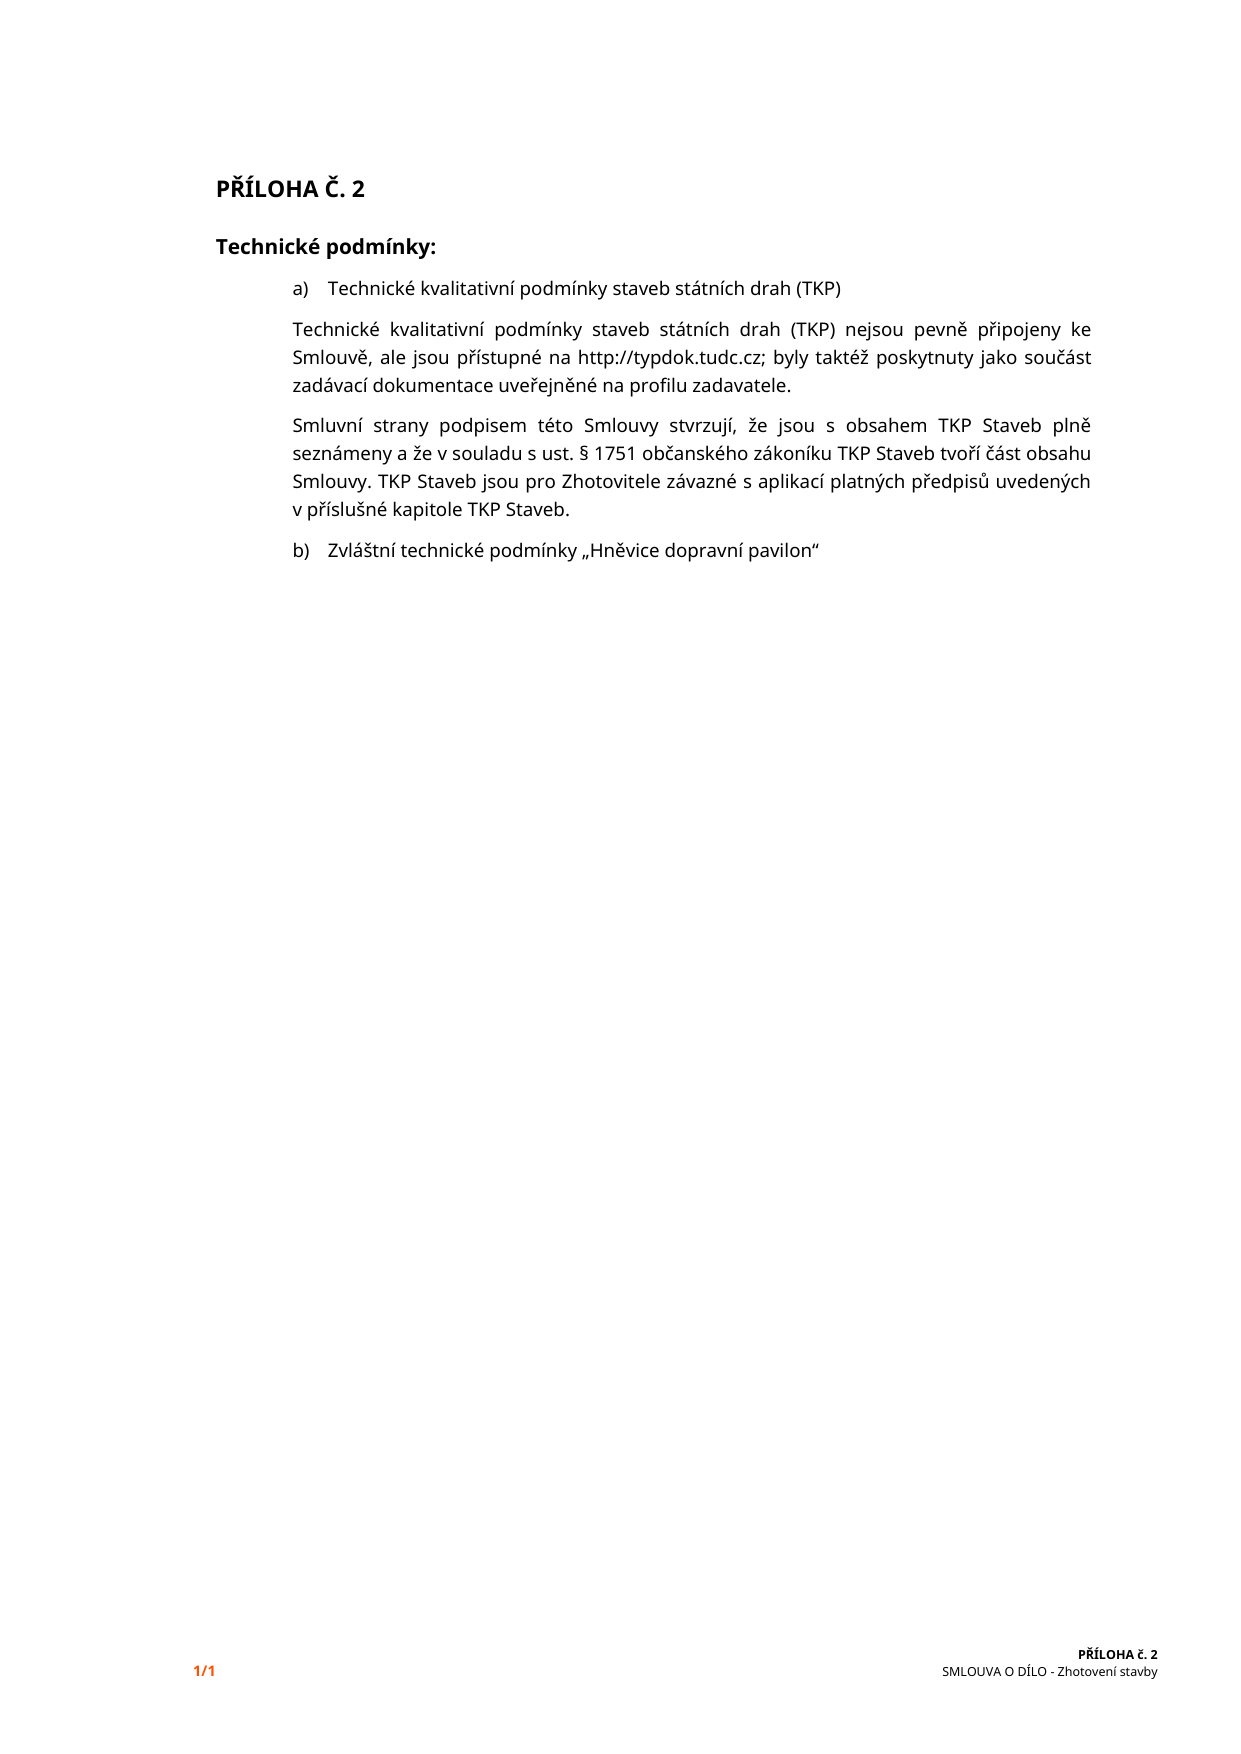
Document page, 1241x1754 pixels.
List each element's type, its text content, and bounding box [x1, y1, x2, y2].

text Příloha č. 2 [216, 172, 1093, 204]
text Technické podmínky: [216, 232, 1093, 260]
text Zvláštní technické podmínky „Hněvice dopravní pavilon“ [292, 537, 1093, 563]
text Smluvní strany podpisem této Smlouvy stvrzují, že jsou s obsahem TKP Staveb plně seznámeny a že v souladu s ust. § 1751 občanského zákoníku TKP Staveb tvoří část obsahu Smlouvy. TKP Staveb jsou pro Zhotovitele závazné s aplikací platných předpisů uvedených v příslušné kapitole TKP Staveb. [292, 413, 1093, 522]
text Technické kvalitativní podmínky staveb státních drah (TKP) nejsou pevně připojeny ke Smlouvě, ale jsou přístupné na http://typdok.tudc.cz; byly taktéž poskytnuty jako součást zadávací dokumentace uveřejněné na profilu zadavatele. [292, 316, 1093, 398]
list Technické kvalitativní podmínky staveb státních drah (TKP) [292, 276, 1093, 301]
